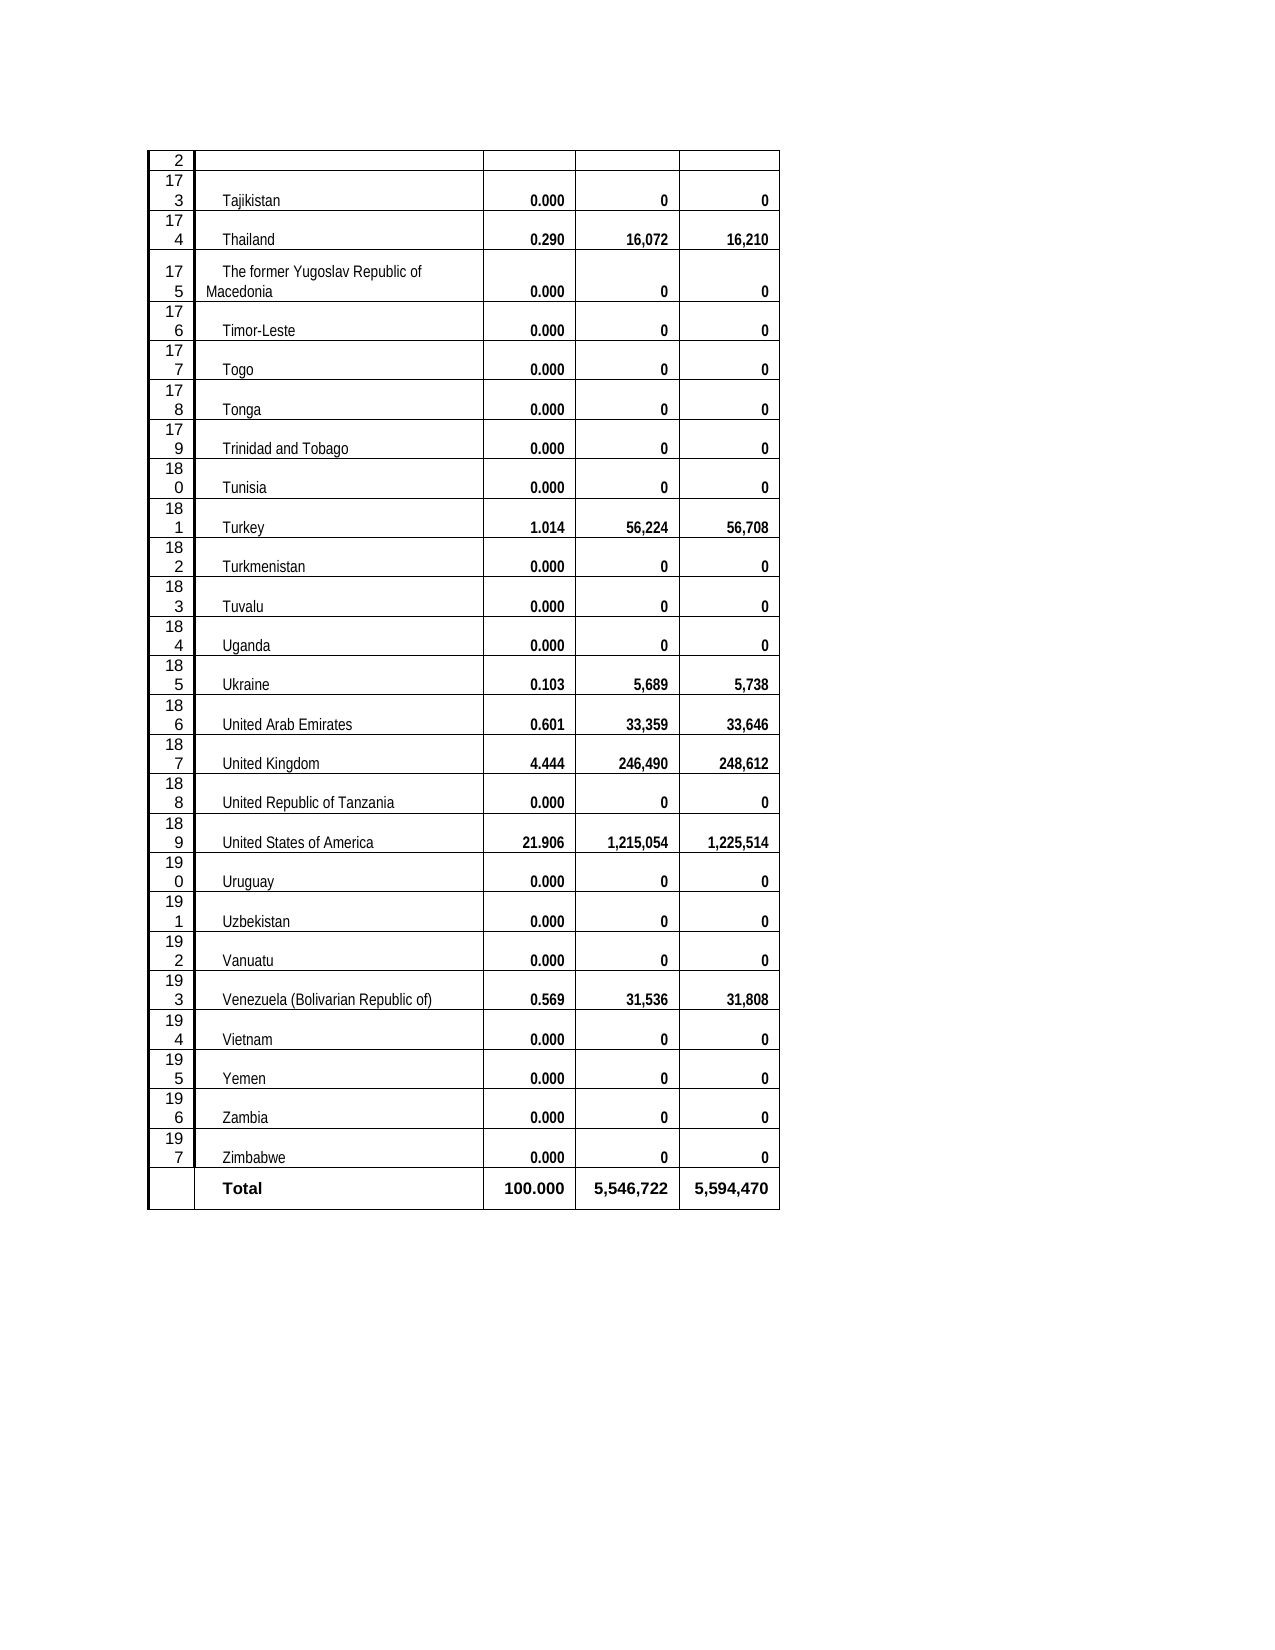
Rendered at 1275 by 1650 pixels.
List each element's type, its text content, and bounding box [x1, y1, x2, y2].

table_cell 0.290 [484, 211, 575, 249]
table_cell 0.000 [484, 1129, 575, 1167]
table_cell 0.000 [484, 380, 575, 419]
table_cell 1,215,054 [576, 814, 679, 852]
table_cell 0.000 [484, 853, 575, 891]
table_cell 191 [150, 892, 193, 931]
table_cell Zambia [196, 1089, 483, 1127]
table_cell Togo [196, 341, 483, 379]
table_cell 5,689 [576, 656, 679, 694]
table_cell 21.906 [484, 814, 575, 852]
table_cell 0 [680, 341, 779, 379]
table_cell 0 [576, 774, 679, 812]
table_cell 0.000 [484, 774, 575, 812]
table_cell 190 [150, 853, 193, 891]
table_cell 186 [150, 695, 193, 734]
table_cell United States of America [196, 814, 483, 852]
table_cell 0.000 [484, 302, 575, 340]
table_cell 0 [680, 459, 779, 497]
table_cell 0 [576, 617, 679, 655]
table_cell Turkmenistan [196, 538, 483, 576]
table_cell 180 [150, 459, 193, 497]
table_cell 178 [150, 380, 193, 419]
table_cell 175 [150, 250, 193, 301]
table_cell Turkey [196, 499, 483, 537]
table_cell Thailand [196, 211, 483, 249]
table_cell 16,210 [680, 211, 779, 249]
table_cell 184 [150, 617, 193, 655]
table_cell 0 [576, 420, 679, 458]
table_cell 0 [680, 1089, 779, 1127]
table_cell 0.569 [484, 971, 575, 1009]
table_cell 100.000 [484, 1168, 575, 1209]
table_cell 0.000 [484, 617, 575, 655]
table_cell Ukraine [196, 656, 483, 694]
table_cell 0 [576, 1129, 679, 1167]
table_cell 0.000 [484, 420, 575, 458]
table_cell 0 [680, 151, 779, 170]
table_cell 0 [680, 380, 779, 419]
table_cell Trinidad and Tobago [196, 420, 483, 458]
table_cell 189 [150, 814, 193, 852]
table_cell 195 [150, 1050, 193, 1088]
table_cell Vietnam [196, 1010, 483, 1049]
table_cell Zimbabwe [196, 1129, 483, 1167]
table_cell 0 [680, 171, 779, 209]
table_cell The former Yugoslav Republic of Macedonia [196, 250, 483, 301]
table_cell United Arab Emirates [196, 695, 483, 734]
table_cell 0 [576, 1010, 679, 1049]
table_cell 183 [150, 577, 193, 616]
table_cell Yemen [196, 1050, 483, 1088]
table_cell United Republic of Tanzania [196, 774, 483, 812]
table_cell 0.000 [484, 171, 575, 209]
table_cell 0 [576, 171, 679, 209]
table_cell 0 [576, 151, 679, 170]
table_cell 194 [150, 1010, 193, 1049]
table_cell 0 [576, 250, 679, 301]
table_cell 0 [680, 892, 779, 931]
table_cell 177 [150, 341, 193, 379]
table_cell 0 [576, 892, 679, 931]
table_cell 0.000 [484, 250, 575, 301]
table_cell 5,738 [680, 656, 779, 694]
table_cell 0 [680, 538, 779, 576]
table_cell 192 [150, 932, 193, 970]
table_cell 0.103 [484, 656, 575, 694]
table_cell Tonga [196, 380, 483, 419]
table_cell United Kingdom [196, 735, 483, 773]
table_cell 0.000 [484, 892, 575, 931]
table_cell 0 [680, 420, 779, 458]
table_cell 0 [680, 1129, 779, 1167]
table_cell 56,224 [576, 499, 679, 537]
table_cell 0 [680, 774, 779, 812]
table_cell 0 [576, 538, 679, 576]
table_cell Venezuela (Bolivarian Republic of) [196, 971, 483, 1009]
table_cell 1,225,514 [680, 814, 779, 852]
table_cell 188 [150, 774, 193, 812]
table_cell 0 [576, 380, 679, 419]
table_cell 0 [576, 932, 679, 970]
table_cell 174 [150, 211, 193, 249]
table_cell 0 [680, 853, 779, 891]
table_cell 0.000 [484, 341, 575, 379]
table_cell Uzbekistan [196, 892, 483, 931]
table_cell 4.444 [484, 735, 575, 773]
table_cell 0 [576, 577, 679, 616]
table_cell 16,072 [576, 211, 679, 249]
table_cell Uganda [196, 617, 483, 655]
table_cell Tunisia [196, 459, 483, 497]
table_cell 0 [680, 250, 779, 301]
table_cell 0 [576, 853, 679, 891]
table_cell 33,359 [576, 695, 679, 734]
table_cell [196, 151, 483, 170]
table_cell 0.601 [484, 695, 575, 734]
table_cell 176 [150, 302, 193, 340]
table_cell 31,536 [576, 971, 679, 1009]
table_cell 0 [576, 1089, 679, 1127]
table_cell 172 [150, 151, 193, 170]
table_cell 0 [680, 932, 779, 970]
table_cell 182 [150, 538, 193, 576]
table_cell 0 [680, 1010, 779, 1049]
table_cell 248,612 [680, 735, 779, 773]
table_cell Uruguay [196, 853, 483, 891]
table_cell 0.000 [484, 1089, 575, 1127]
table_cell 56,708 [680, 499, 779, 537]
table_cell 5,594,470 [680, 1168, 779, 1209]
table_cell Tajikistan [196, 171, 483, 209]
table_cell Total [195, 1168, 483, 1209]
table_cell 0.000 [484, 459, 575, 497]
table_cell 185 [150, 656, 193, 694]
table_cell 246,490 [576, 735, 679, 773]
table_cell 0 [576, 341, 679, 379]
table_cell 0 [680, 1050, 779, 1088]
table_cell 193 [150, 971, 193, 1009]
table_cell 31,808 [680, 971, 779, 1009]
table_cell 33,646 [680, 695, 779, 734]
table_cell 179 [150, 420, 193, 458]
table_cell 0.000 [484, 151, 575, 170]
table_cell 0.000 [484, 538, 575, 576]
table_cell 181 [150, 499, 193, 537]
table_cell 196 [150, 1089, 193, 1127]
table_cell 0 [680, 302, 779, 340]
table_cell [150, 1168, 194, 1209]
table_cell Vanuatu [196, 932, 483, 970]
table_cell 0 [576, 302, 679, 340]
table_cell 5,546,722 [576, 1168, 679, 1209]
table_cell 0.000 [484, 1010, 575, 1049]
table_cell 0 [576, 1050, 679, 1088]
table_cell 0 [576, 459, 679, 497]
table_cell 173 [150, 171, 193, 209]
table_cell 0 [680, 617, 779, 655]
table_cell 0.000 [484, 1050, 575, 1088]
table_cell 1.014 [484, 499, 575, 537]
table_cell 197 [150, 1129, 193, 1167]
table_cell Timor-Leste [196, 302, 483, 340]
table_cell 0 [680, 577, 779, 616]
table_cell 0.000 [484, 932, 575, 970]
table_cell Tuvalu [196, 577, 483, 616]
table_cell 187 [150, 735, 193, 773]
table_cell 0.000 [484, 577, 575, 616]
